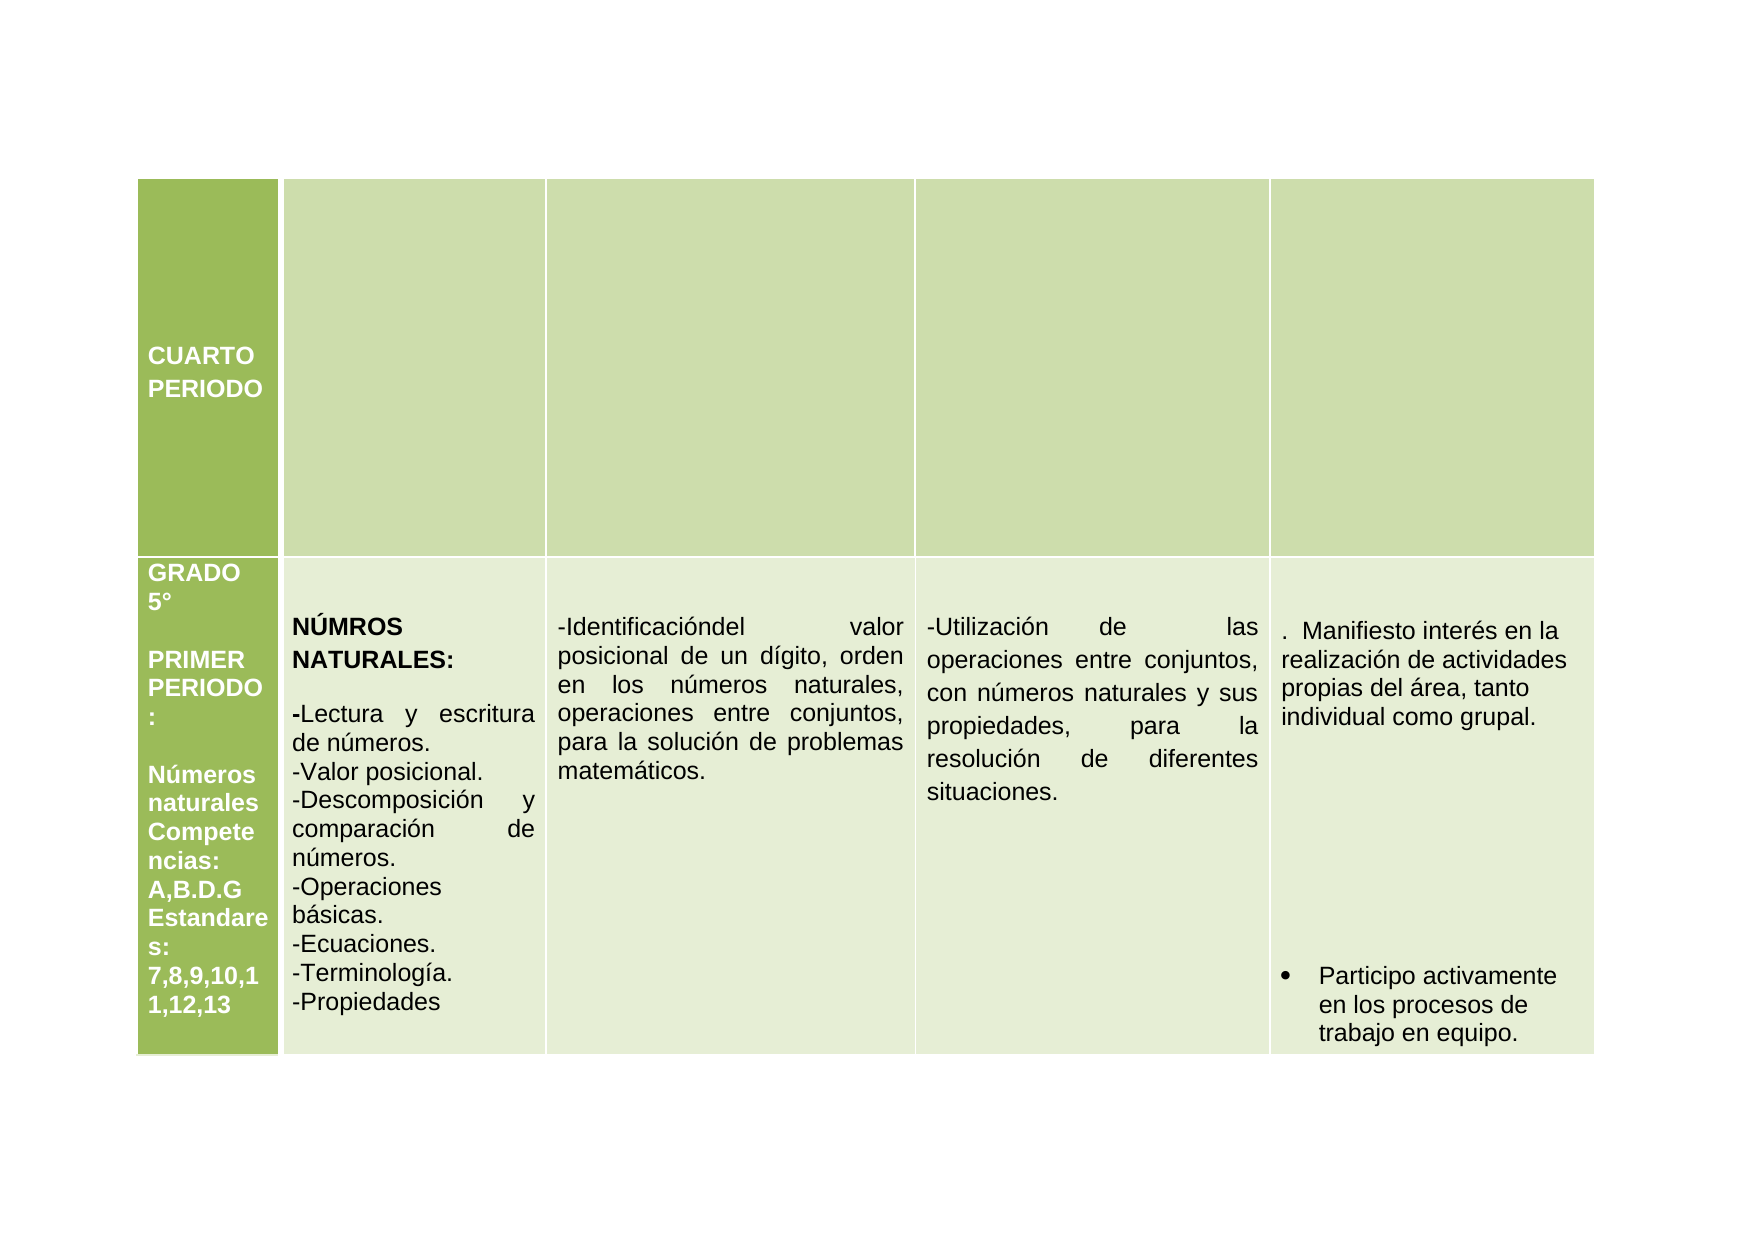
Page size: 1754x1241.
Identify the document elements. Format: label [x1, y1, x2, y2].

table_cell [138, 558, 278, 1054]
table_cell [916, 558, 1269, 1054]
table_cell [284, 179, 545, 556]
table_cell [547, 558, 915, 1054]
table_cell [138, 179, 278, 556]
table_cell [284, 558, 545, 1054]
table_cell [547, 179, 914, 556]
table_cell [1271, 558, 1594, 1054]
table_cell [1271, 179, 1594, 556]
table_cell [916, 179, 1269, 556]
